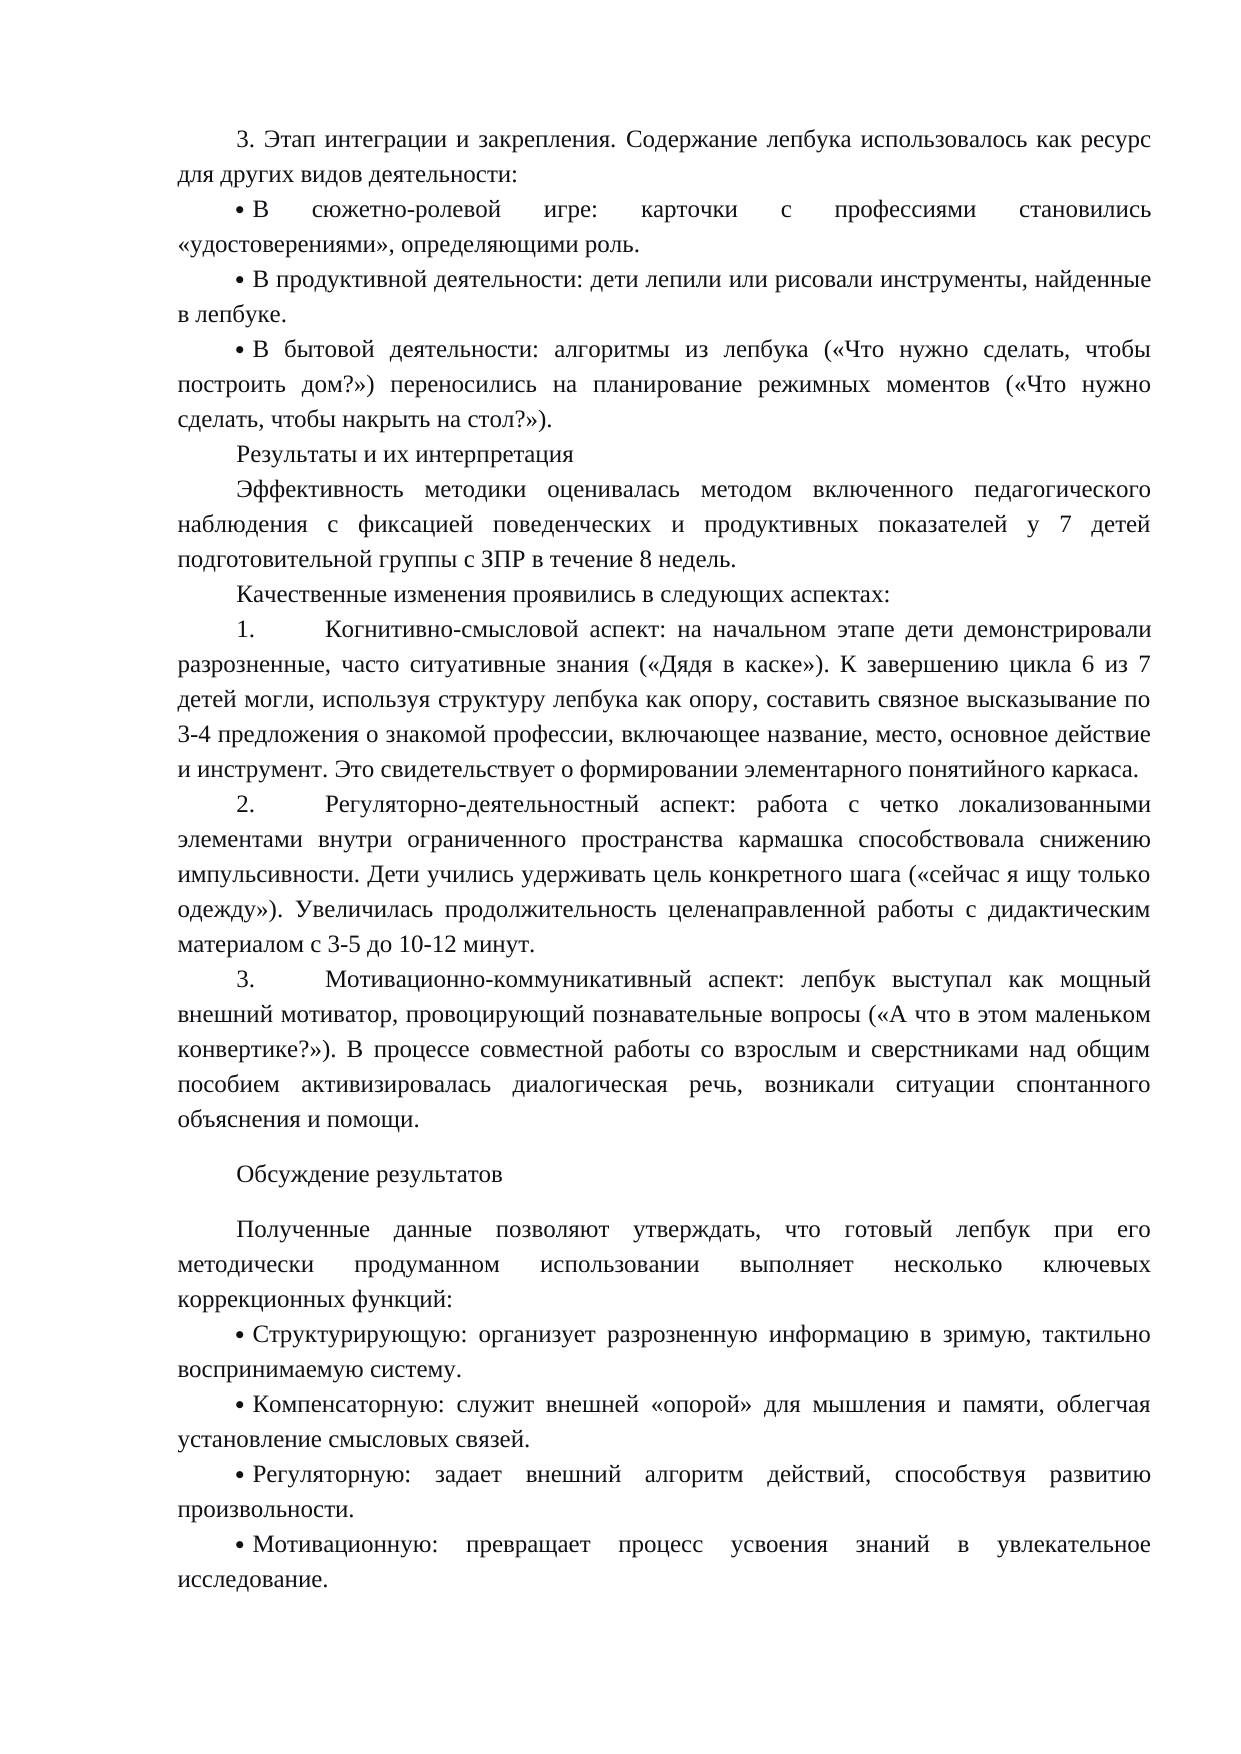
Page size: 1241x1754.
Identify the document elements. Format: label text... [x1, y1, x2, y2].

list Когнитивно-смысловой аспект: на начальном этапе дети демонстрировали разрозненные, часто ситуативные знания («Дядя в каске»). К завершению цикла 6 из 7 детей могли, используя структуру лепбука как опору, составить связное высказывание по 3-4 предложения о знакомой профессии, включающее название, место, основное действие и инструмент. Это свидетельствует о формировании элементарного понятийного каркаса. [177, 608, 1152, 783]
list В продуктивной деятельности: дети лепили или рисовали инструменты, найденные в лепбуке. [177, 258, 1152, 328]
text Обсуждение результатов [177, 1153, 1152, 1188]
list Регуляторную: задает внешний алгоритм действий, способствуя развитию произвольности. [177, 1453, 1152, 1523]
text 3. Этап интеграции и закрепления. Содержание лепбука использовалось как ресурс для других видов деятельности: [177, 118, 1152, 188]
list Мотивационную: превращает процесс усвоения знаний в увлекательное исследование. [177, 1523, 1152, 1593]
text Результаты и их интерпретация [177, 433, 1152, 468]
list Компенсаторную: служит внешней «опорой» для мышления и памяти, облегчая установление смысловых связей. [177, 1383, 1152, 1453]
list Мотивационно-коммуникативный аспект: лепбук выступал как мощный внешний мотиватор, провоцирующий познавательные вопросы («А что в этом маленьком конвертике?»). В процессе совместной работы со взрослым и сверстниками над общим пособием активизировалась диалогическая речь, возникали ситуации спонтанного объяснения и помощи. [177, 958, 1152, 1133]
list В сюжетно-ролевой игре: карточки с профессиями становились «удостоверениями», определяющими роль. [177, 188, 1152, 258]
text Качественные изменения проявились в следующих аспектах: [177, 573, 1152, 608]
text Эффективность методики оценивалась методом включенного педагогического наблюдения с фиксацией поведенческих и продуктивных показателей у 7 детей подготовительной группы с ЗПР в течение 8 недель. [177, 468, 1152, 573]
list Регуляторно-деятельностный аспект: работа с четко локализованными элементами внутри ограниченного пространства кармашка способствовала снижению импульсивности. Дети учились удерживать цель конкретного шага («сейчас я ищу только одежду»). Увеличилась продолжительность целенаправленной работы с дидактическим материалом с 3-5 до 10-12 минут. [177, 783, 1152, 958]
list В бытовой деятельности: алгоритмы из лепбука («Что нужно сделать, чтобы построить дом?») переносились на планирование режимных моментов («Что нужно сделать, чтобы накрыть на стол?»). [177, 328, 1152, 433]
text Полученные данные позволяют утверждать, что готовый лепбук при его методически продуманном использовании выполняет несколько ключевых коррекционных функций: [177, 1208, 1152, 1313]
list Структурирующую: организует разрозненную информацию в зримую, тактильно воспринимаемую систему. [177, 1313, 1152, 1383]
